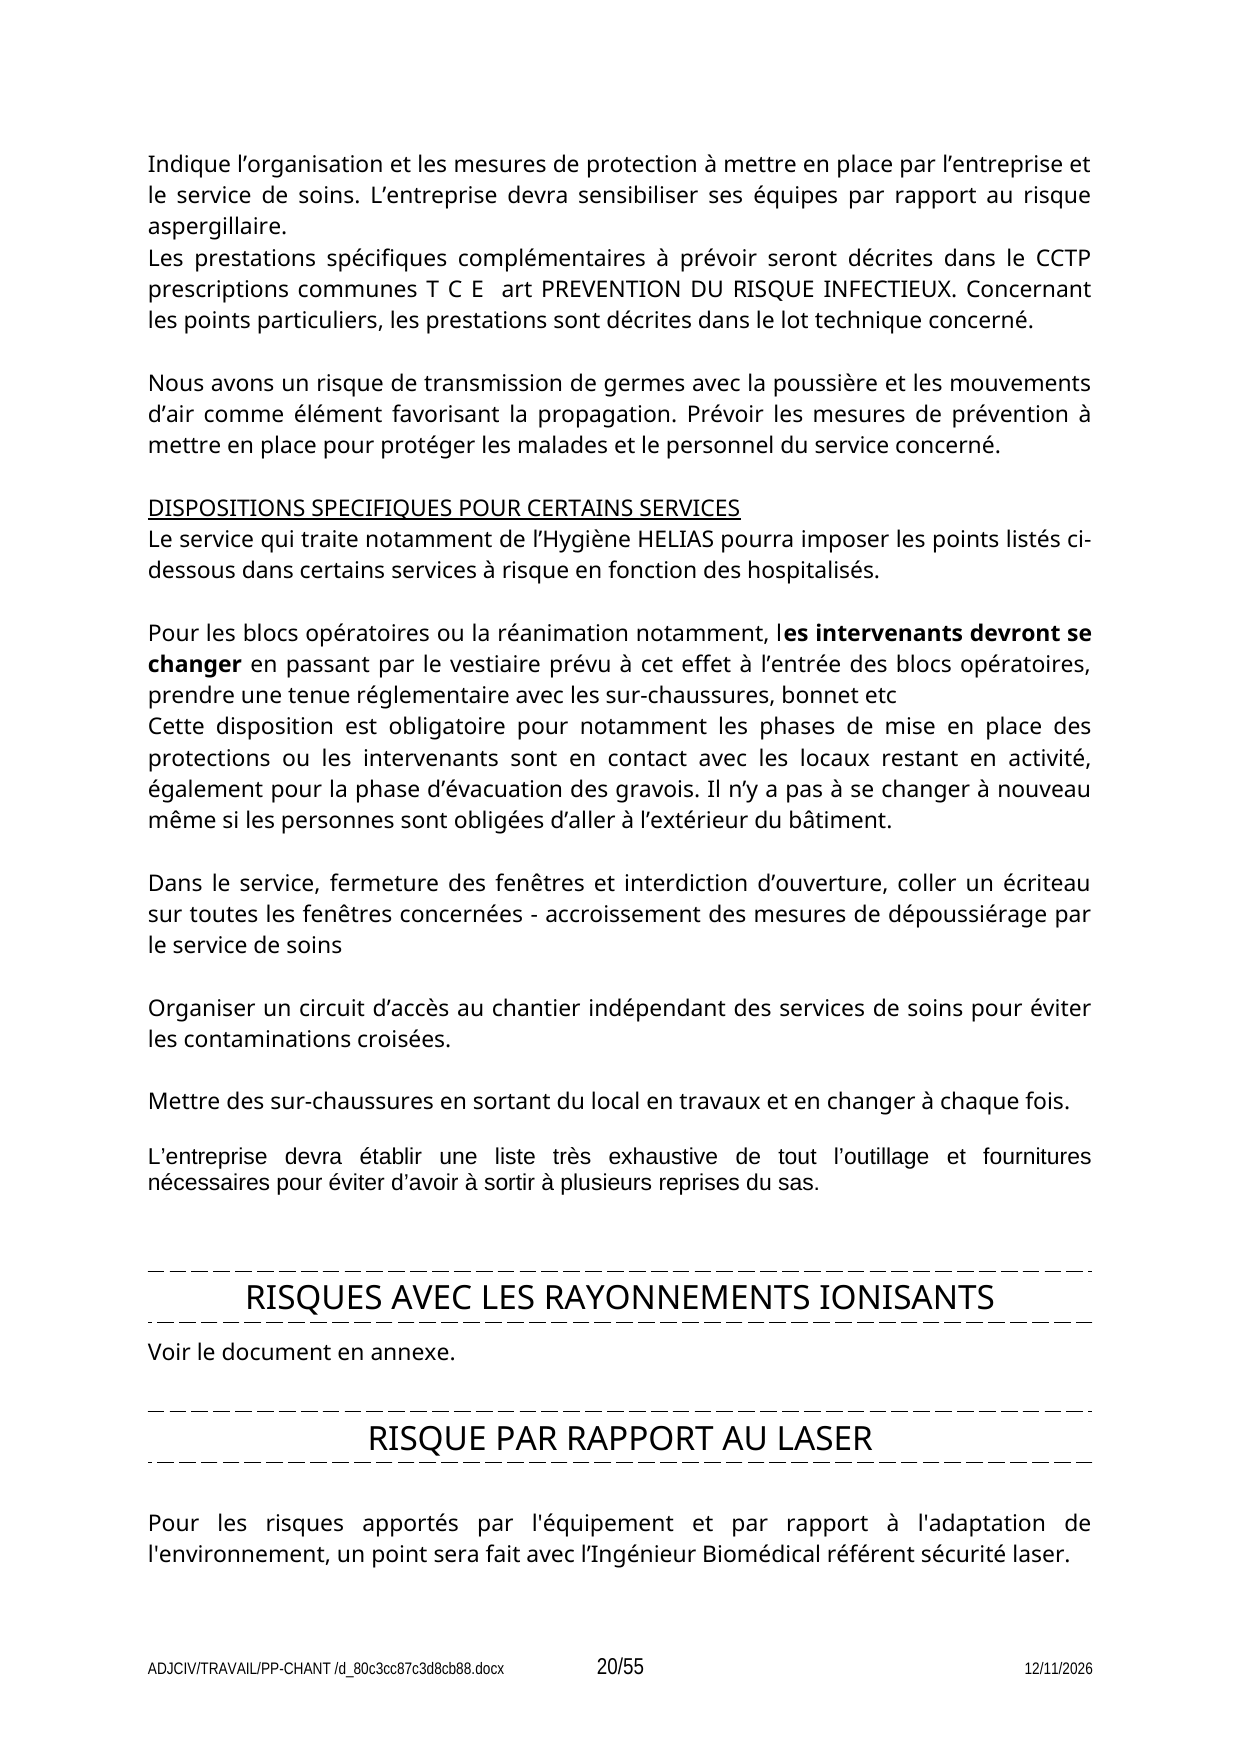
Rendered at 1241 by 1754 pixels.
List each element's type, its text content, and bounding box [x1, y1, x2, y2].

subtitle DISPOSITIONS SPECIFIQUES POUR CERTAINS SERVICES [148, 491, 1092, 523]
subtitle RISQUES AVEC LES RAYONNEMENTS IONISANTS [148, 1271, 1092, 1323]
text Dans le service, fermeture des fenêtres et interdiction d’ouverture, coller un écriteau sur toutes les fenêtres concernées - accroissement des mesures de dépoussiérage par le service de soins [148, 866, 1092, 960]
text Pour les blocs opératoires ou la réanimation notamment, les intervenants devront se changer en passant par le vestiaire prévu à cet effet à l’entrée des blocs opératoires, prendre une tenue réglementaire avec les sur-chaussures, bonnet etc [148, 616, 1092, 710]
text Les prestations spécifiques complémentaires à prévoir seront décrites dans le CCTP prescriptions communes T C E art PREVENTION DU RISQUE INFECTIEUX. Concernant les points particuliers, les prestations sont décrites dans le lot technique concerné. [148, 241, 1092, 335]
text Le service qui traite notamment de l’Hygiène HELIAS pourra imposer les points listés ci-dessous dans certains services à risque en fonction des hospitalisés. [148, 523, 1092, 585]
text Indique l’organisation et les mesures de protection à mettre en place par l’entreprise et le service de soins. L’entreprise devra sensibiliser ses équipes par rapport au risque aspergillaire. [148, 148, 1092, 241]
text Nous avons un risque de transmission de germes avec la poussière et les mouvements d’air comme élément favorisant la propagation. Prévoir les mesures de prévention à mettre en place pour protéger les malades et le personnel du service concerné. [148, 366, 1092, 460]
text Voir le document en annexe. [148, 1336, 1092, 1367]
text Organiser un circuit d’accès au chantier indépendant des services de soins pour éviter les contaminations croisées. [148, 991, 1092, 1054]
text Pour les risques apportés par l'équipement et par rapport à l'adaptation de l'environnement, un point sera fait avec l’Ingénieur Biomédical référent sécurité laser. [148, 1507, 1092, 1570]
text Mettre des sur-chaussures en sortant du local en travaux et en changer à chaque fois. [148, 1085, 1092, 1116]
text Cette disposition est obligatoire pour notamment les phases de mise en place des protections ou les intervenants sont en contact avec les locaux restant en activité, également pour la phase d’évacuation des gravois. Il n’y a pas à se changer à nouveau même si les personnes sont obligées d’aller à l’extérieur du bâtiment. [148, 710, 1092, 835]
subtitle RISQUE PAR RAPPORT AU LASER [148, 1411, 1092, 1463]
text L’entreprise devra établir une liste très exhaustive de tout l’outillage et fournitures nécessaires pour éviter d’avoir à sortir à plusieurs reprises du sas. [148, 1143, 1092, 1196]
